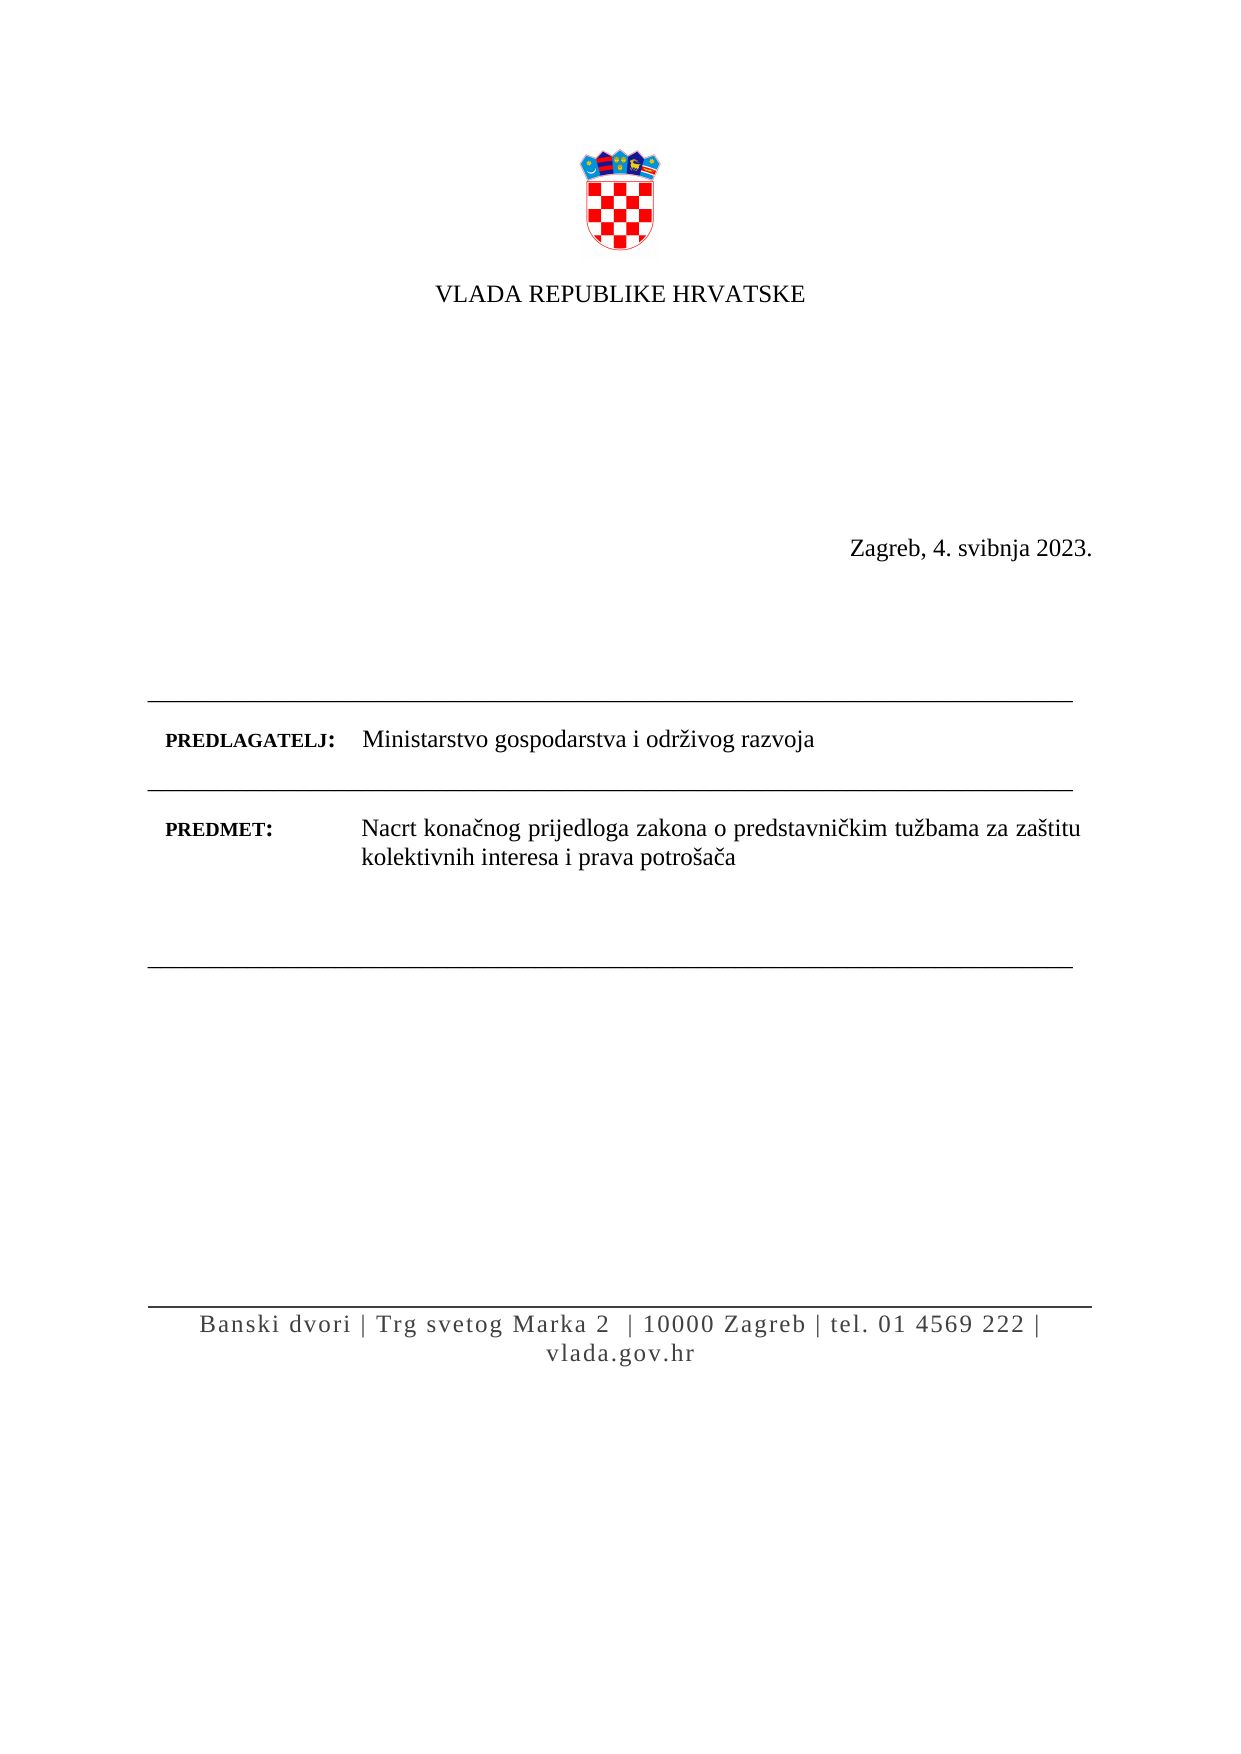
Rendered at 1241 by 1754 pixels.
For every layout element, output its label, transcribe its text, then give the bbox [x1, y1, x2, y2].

table_header Nacrt konačnog prijedloga zakona o predstavničkim tužbama za zaštitu kolektivnih interesa i prava potrošača [350, 813, 1092, 942]
text Zagreb, 4. svibnja 2023. [148, 533, 1092, 562]
text __________________________________________________________________________ [148, 766, 1092, 794]
text __________________________________________________________________________ [148, 676, 1092, 705]
table_header Ministarstvo gospodarstva i održivog razvoja [351, 724, 1092, 766]
text Banski dvori | Trg svetog Marka 2 | 10000 Zagreb | tel. 01 4569 222 | vlada.gov.hr [148, 1308, 1092, 1367]
text __________________________________________________________________________ [148, 942, 1092, 971]
text VLADA REPUBLIKE HRVATSKE [148, 279, 1092, 308]
picture [578, 147, 662, 261]
table_header predlagatelj: [148, 724, 351, 766]
table_header predmet: [148, 813, 350, 942]
